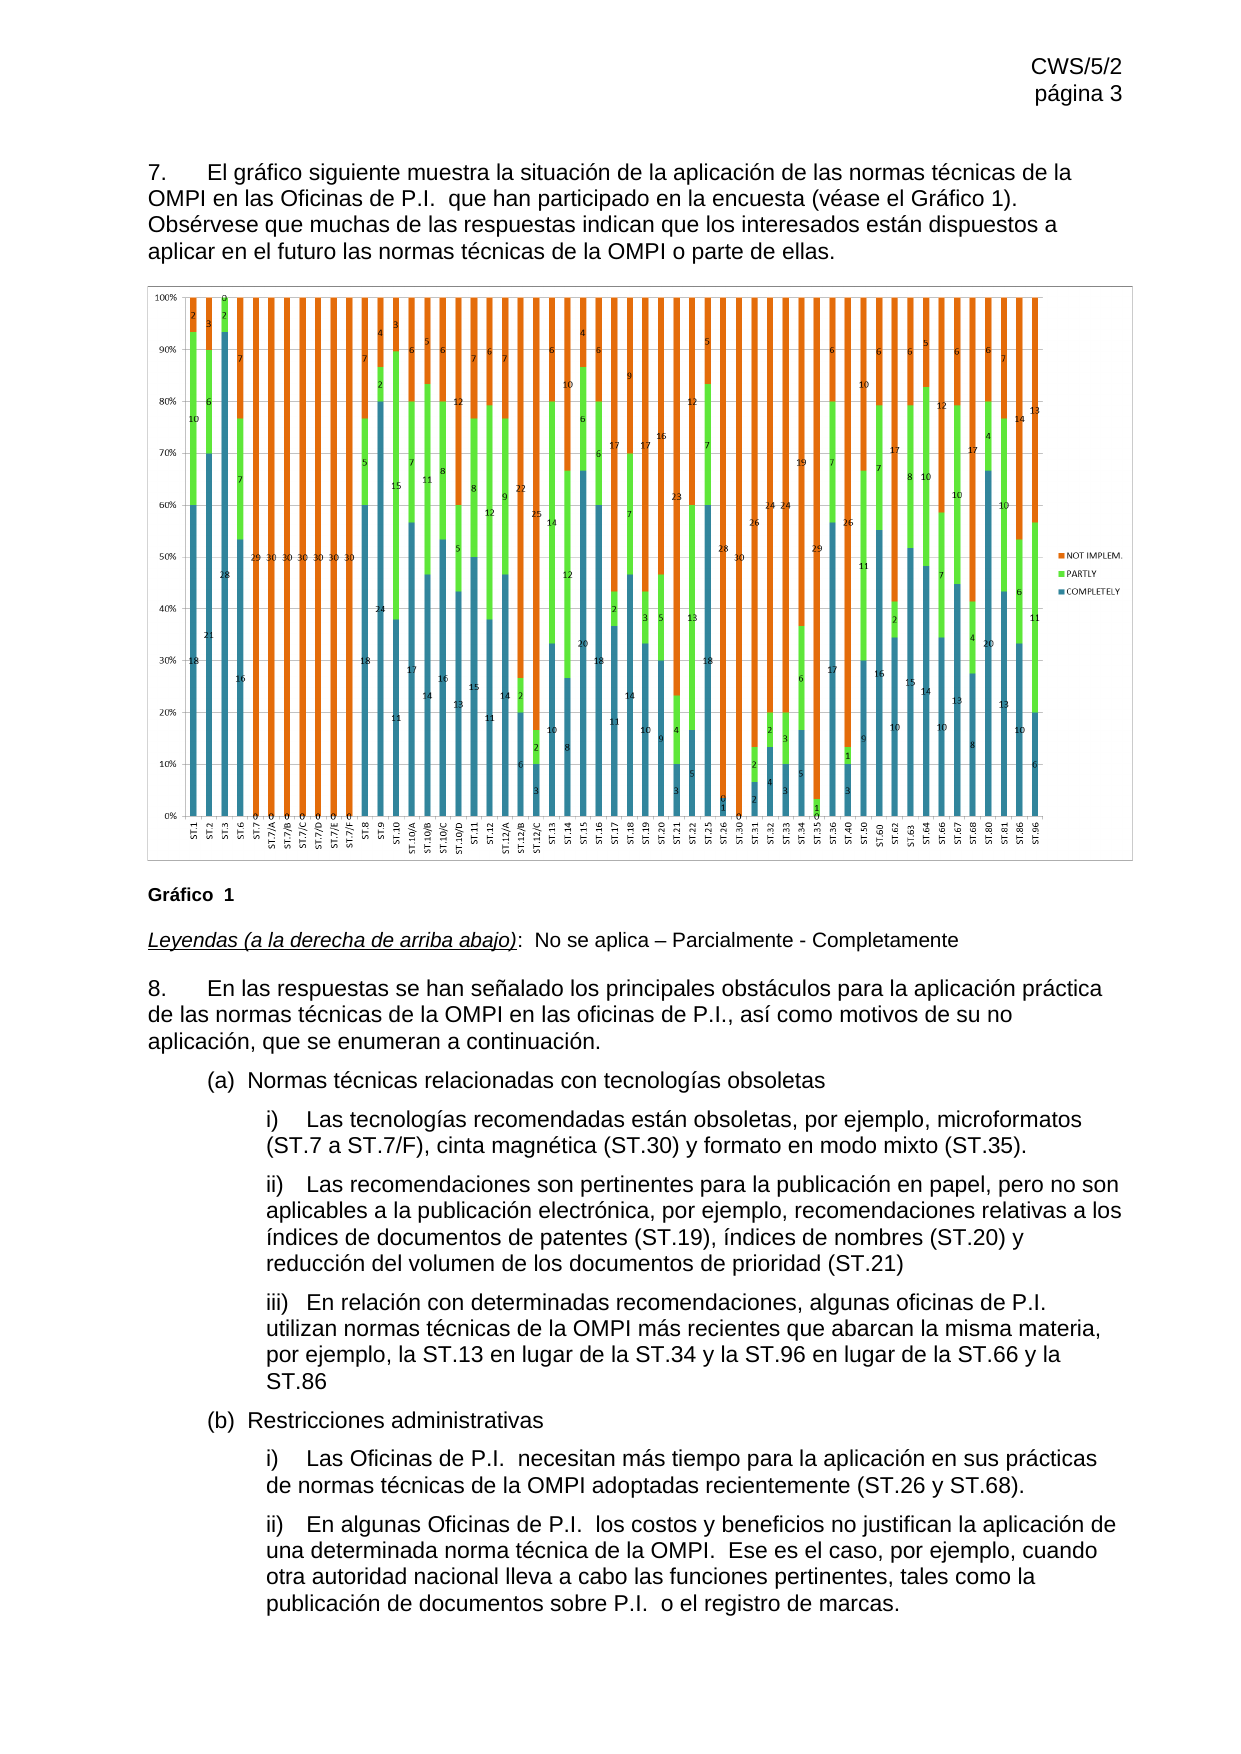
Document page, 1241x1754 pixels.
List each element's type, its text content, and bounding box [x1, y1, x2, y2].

list Las recomendaciones son pertinentes para la publicación en papel, pero no son aplicables a la publicación electrónica, por ejemplo, recomendaciones relativas a los índices de documentos de patentes (ST.19), índices de nombres (ST.20) y reducción del volumen de los documentos de prioridad (ST.21) [266, 1171, 1122, 1276]
list Leyendas (a la derecha de arriba abajo): No se aplica – Parcialmente - Completamente [148, 928, 1122, 952]
list Las Oficinas de P.I. necesitan más tiempo para la aplicación en sus prácticas de normas técnicas de la OMPI adoptadas recientemente (ST.26 y ST.68). [266, 1445, 1122, 1498]
text El gráfico siguiente muestra la situación de la aplicación de las normas técnicas de la OMPI en las Oficinas de P.I. que han participado en la encuesta (véase el Gráfico 1). Obsérvese que muchas de las respuestas indican que los interesados están dispuestos a aplicar en el futuro las normas técnicas de la OMPI o parte de ellas. [148, 158, 1122, 264]
list En algunas Oficinas de P.I. los costos y beneficios no justifican la aplicación de una determinada norma técnica de la OMPI. Ese es el caso, por ejemplo, cuando otra autoridad nacional lleva a cabo las funciones pertinentes, tales como la publicación de documentos sobre P.I. o el registro de marcas. [266, 1511, 1122, 1616]
text Gráfico 1 [148, 884, 1122, 905]
list Las tecnologías recomendadas están obsoletas, por ejemplo, microformatos (ST.7 a ST.7/F), cinta magnética (ST.30) y formato en modo mixto (ST.35). [266, 1106, 1122, 1158]
list Normas técnicas relacionadas con tecnologías obsoletas [207, 1067, 1122, 1093]
list En relación con determinadas recomendaciones, algunas oficinas de P.I. utilizan normas técnicas de la OMPI más recientes que abarcan la misma materia, por ejemplo, la ST.13 en lugar de la ST.34 y la ST.96 en lugar de la ST.66 y la ST.86 [266, 1289, 1122, 1394]
picture [147, 286, 1133, 861]
text En las respuestas se han señalado los principales obstáculos para la aplicación práctica de las normas técnicas de la OMPI en las oficinas de P.I., así como motivos de su no aplicación, que se enumeran a continuación. [148, 975, 1122, 1054]
list Restricciones administrativas [207, 1407, 1122, 1433]
